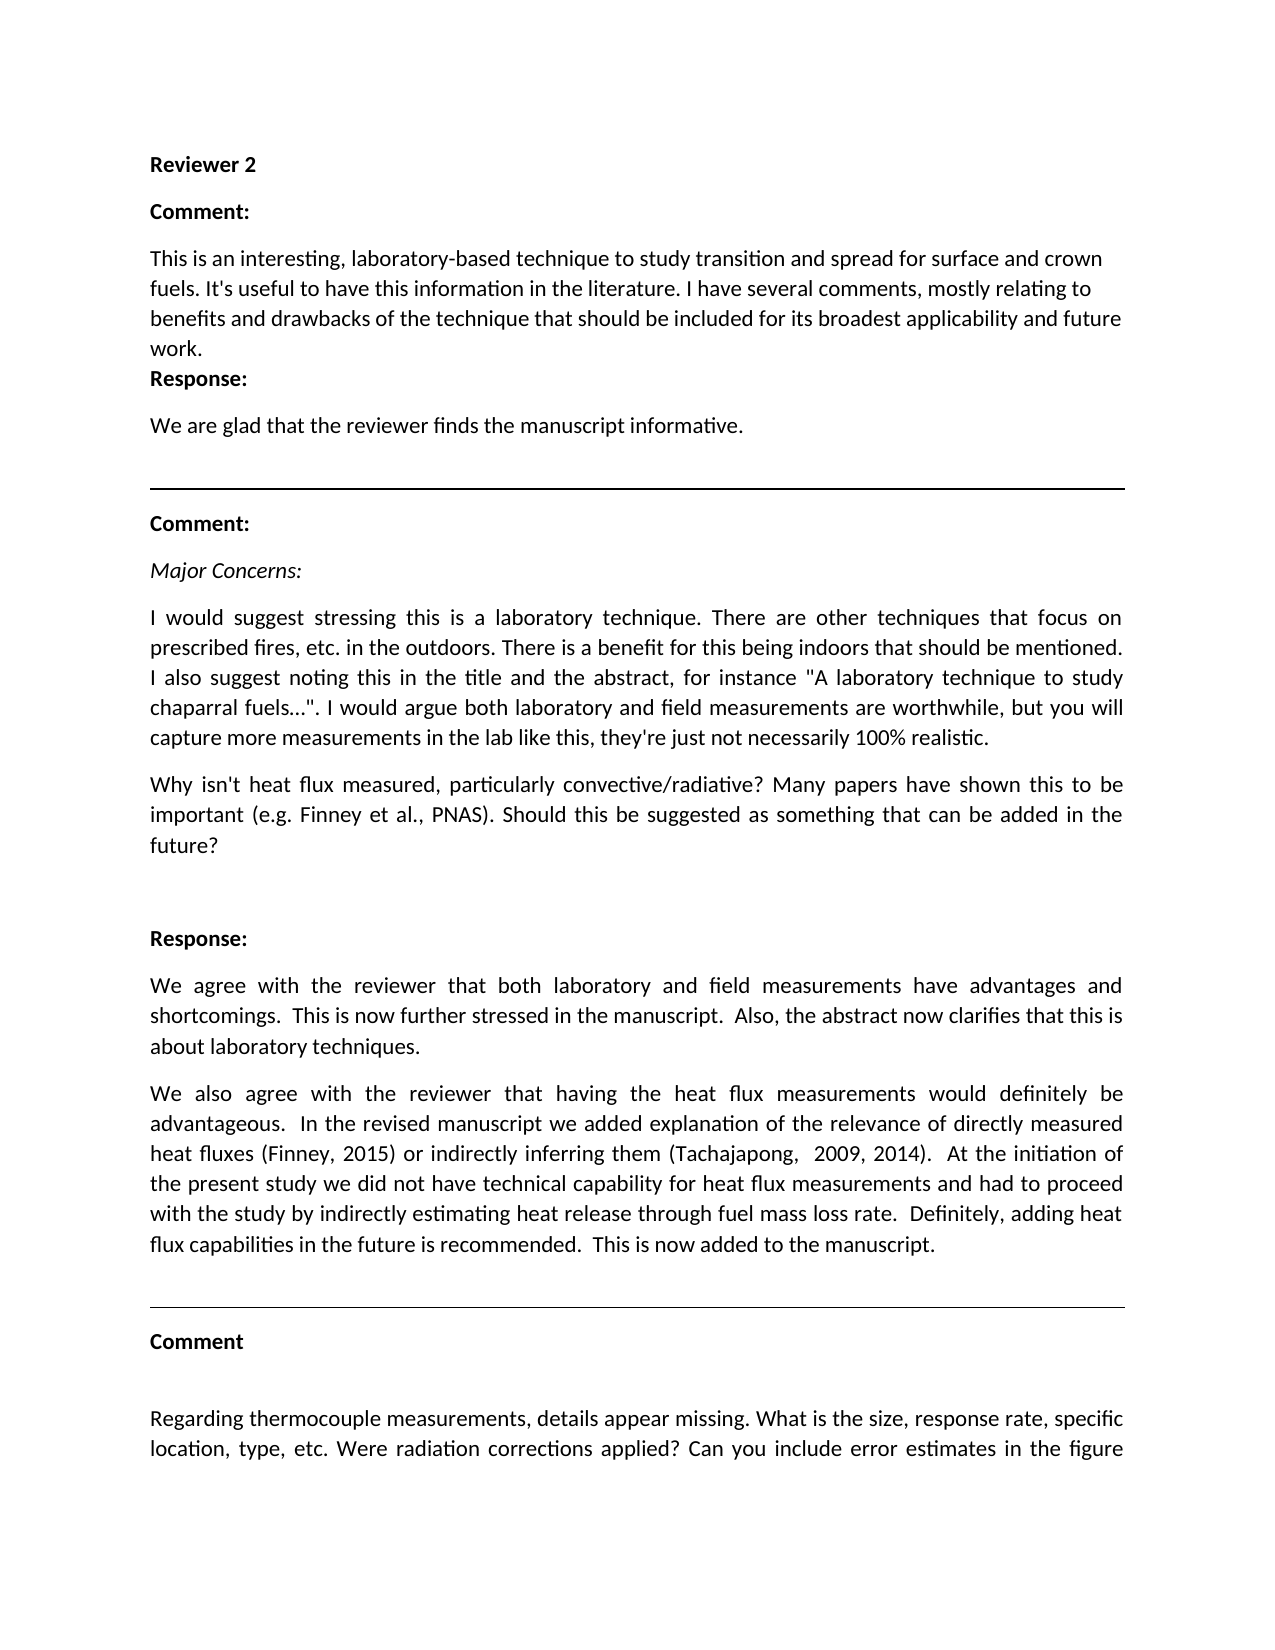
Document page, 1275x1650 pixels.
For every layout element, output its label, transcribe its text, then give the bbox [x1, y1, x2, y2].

text I would suggest stressing this is a laboratory technique. There are other techniques that focus on prescribed fires, etc. in the outdoors. There is a benefit for this being indoors that should be mentioned. I also suggest noting this in the title and the abstract, for instance "A laboratory technique to study chaparral fuels…". I would argue both laboratory and field measurements are worthwhile, but you will capture more measurements in the lab like this, they're just not necessarily 100% realistic. [150, 603, 1125, 751]
text Response: [150, 924, 1125, 952]
text Major Concerns: [150, 556, 1125, 584]
text Reviewer 2 [150, 150, 1125, 178]
text Why isn't heat flux measured, particularly convective/radiative? Many papers have shown this to be important (e.g. Finney et al., PNAS). Should this be suggested as something that can be added in the future? [150, 770, 1125, 859]
text Comment: [150, 197, 1125, 225]
text We are glad that the reviewer finds the manuscript informative. [150, 411, 1125, 439]
text Comment [150, 1327, 1125, 1355]
text We also agree with the reviewer that having the heat flux measurements would definitely be advantageous. In the revised manuscript we added explanation of the relevance of directly measured heat fluxes (Finney, 2015) or indirectly inferring them (Tachajapong, 2009, 2014). At the initiation of the present study we did not have technical capability for heat flux measurements and had to proceed with the study by indirectly estimating heat release through fuel mass loss rate. Definitely, adding heat flux capabilities in the future is recommended. This is now added to the manuscript. [150, 1079, 1125, 1258]
text Comment: [150, 509, 1125, 537]
text We agree with the reviewer that both laboratory and field measurements have advantages and shortcomings. This is now further stressed in the manuscript. Also, the abstract now clarifies that this is about laboratory techniques. [150, 971, 1125, 1060]
text This is an interesting, laboratory-based technique to study transition and spread for surface and crown fuels. It's useful to have this information in the literature. I have several comments, mostly relating to benefits and drawbacks of the technique that should be included for its broadest applicability and future work. Response: [150, 244, 1125, 393]
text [150, 1374, 1125, 1462]
